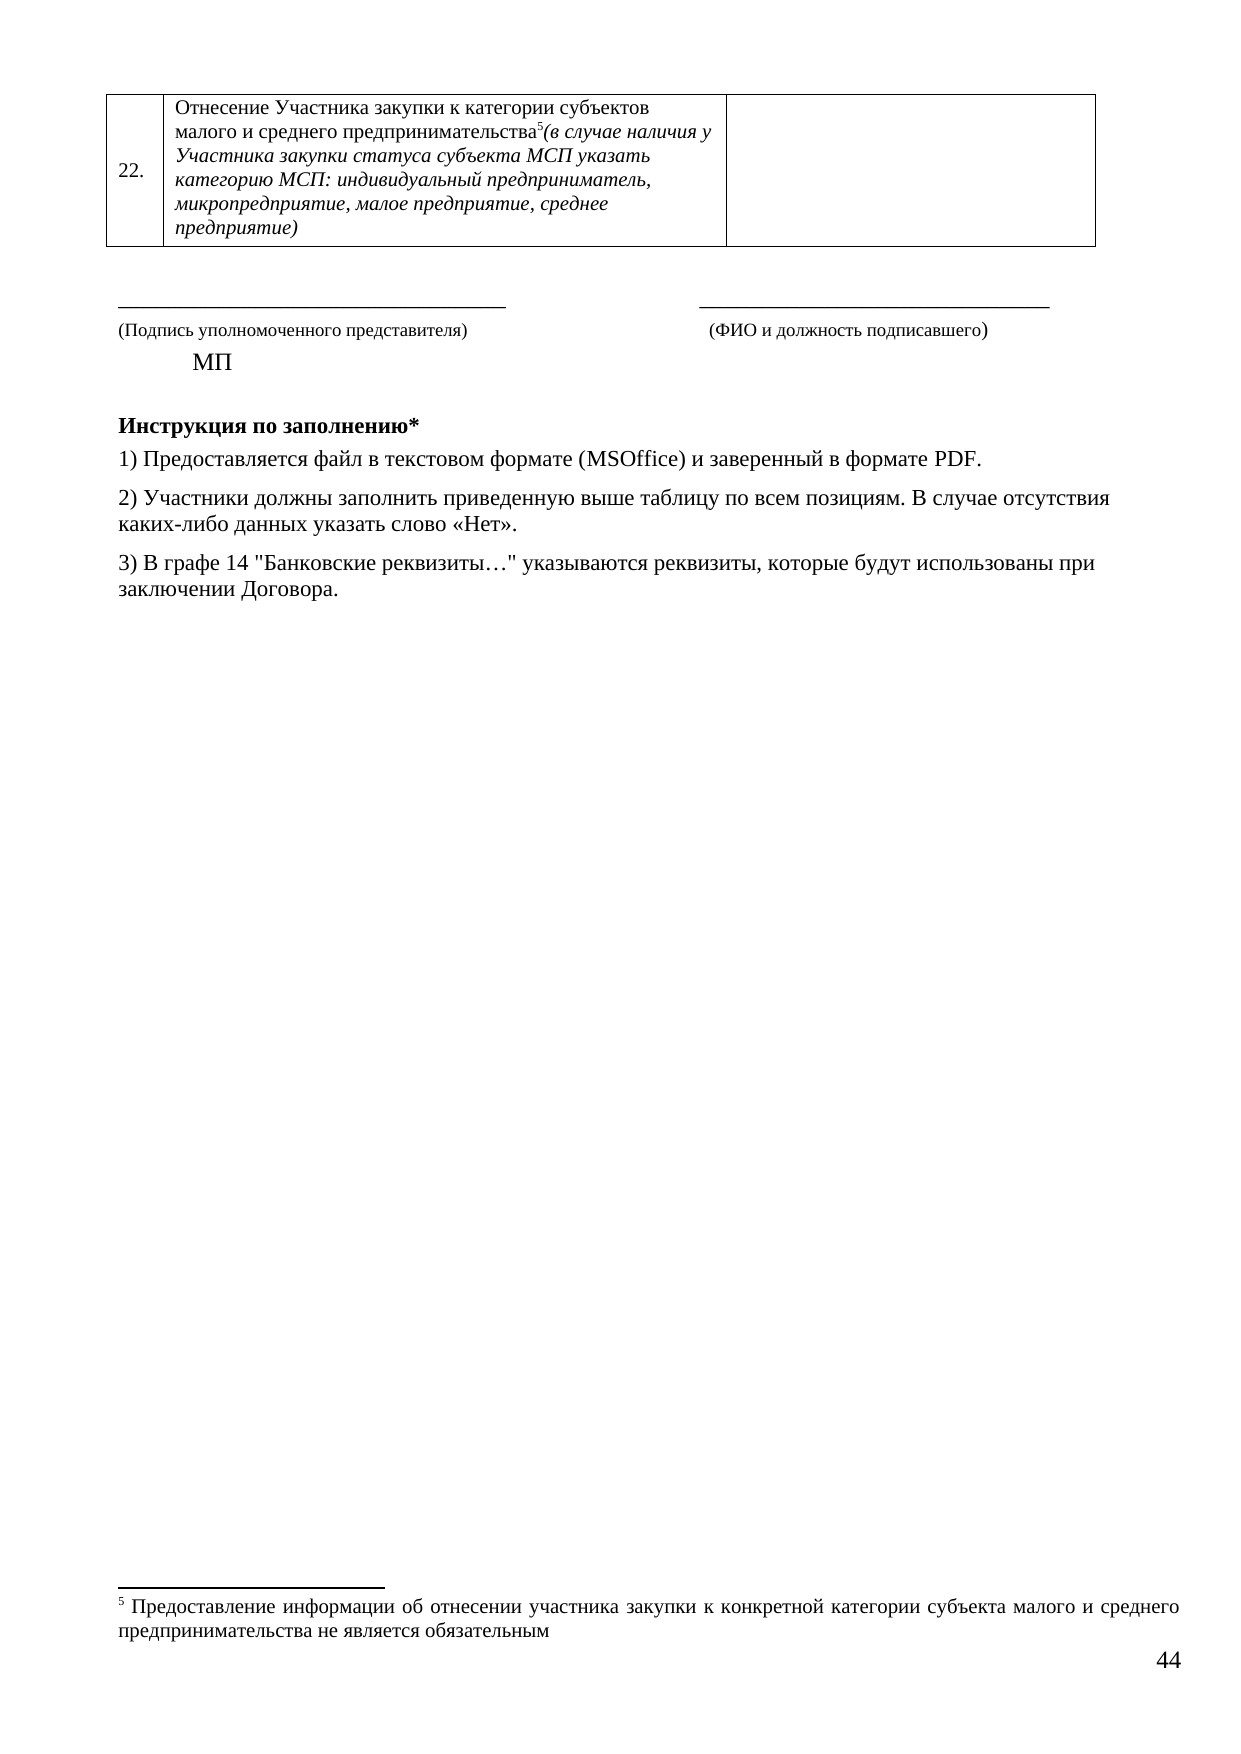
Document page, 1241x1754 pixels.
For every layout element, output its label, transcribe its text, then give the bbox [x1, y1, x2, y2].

text _______________________________ ____________________________ [118, 282, 1178, 310]
text (Подпись уполномоченного представителя) (ФИО и должность подписавшего) [118, 317, 1178, 341]
table_cell [107, 95, 163, 246]
text 1) Предоставляется файл в текстовом формате (MSOffice) и заверенный в формате PDF. [118, 445, 1178, 471]
text МП [118, 347, 1178, 376]
text Инструкция по заполнению* [118, 412, 1178, 439]
table_cell Отнесение Участника закупки к категории субъектов малого и среднего предпринимательства(в случае наличия у Участника закупки статуса субъекта МСП указать категорию МСП: индивидуальный предприниматель, микропредприятие, малое предприятие, среднее предприятие) [164, 95, 726, 246]
text 2) Участники должны заполнить приведенную выше таблицу по всем позициям. В случае отсутствия каких-либо данных указать слово «Нет». [118, 484, 1178, 536]
table_cell [727, 95, 1095, 246]
text 3) В графе 14 "Банковские реквизиты…" указываются реквизиты, которые будут использованы при заключении Договора. [118, 549, 1178, 602]
